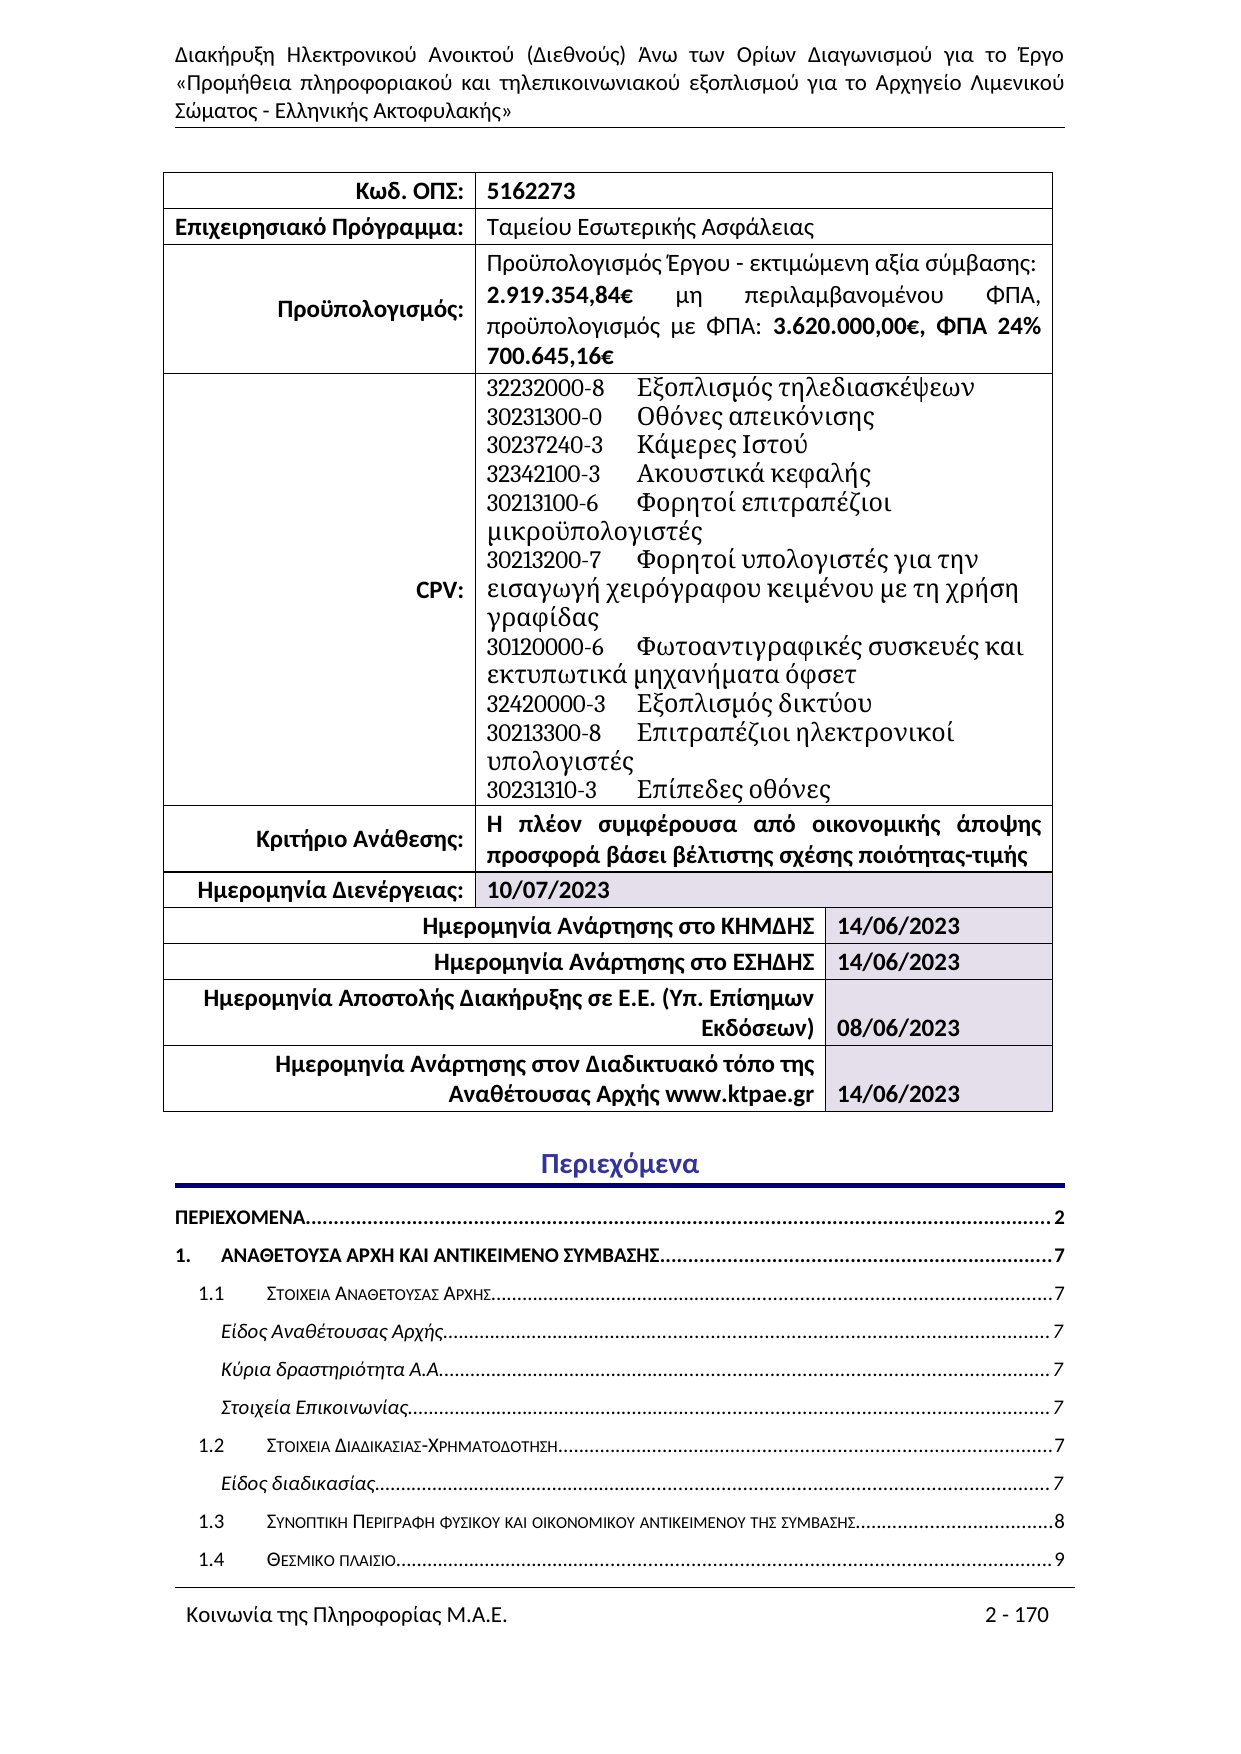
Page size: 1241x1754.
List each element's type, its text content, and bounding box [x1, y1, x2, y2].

text 1. ΑΝΑΘΕΤΟΥΣΑ ΑΡΧΗ ΚΑΙ ΑΝΤΙΚΕΙΜΕΝΟ ΣΥΜΒΑΣΗΣ 7 [175, 1242, 1065, 1268]
table_cell Κριτήριο Ανάθεσης: [164, 806, 475, 871]
text Είδος Αναθέτουσας Αρχής 7 [221, 1318, 1065, 1344]
table_cell Προϋπολογισμός Έργου - εκτιμώμενη αξία σύμβασης: 2.919.354,84€ μη περιλαμβανομένου ΦΠΑ, προϋπολογισμός με ΦΠΑ: 3.620.000,00€, ΦΠΑ 24% 700.645,16€ [476, 245, 1052, 373]
table_cell Ημερομηνία Ανάρτησης στο ΕΣΗΔΗΣ [164, 944, 825, 979]
table_cell Ημερομηνία Ανάρτησης στον Διαδικτυακό τόπο της Αναθέτουσας Αρχής www.ktpae.gr [164, 1046, 825, 1111]
table_cell 08/06/2023 [826, 980, 1052, 1045]
text Είδος διαδικασίας 7 [221, 1470, 1065, 1495]
text Στοιχεία Επικοινωνίας 7 [221, 1394, 1065, 1419]
table_cell 10/07/2023 [476, 873, 1052, 907]
table_header 5162273 [476, 173, 1052, 208]
table_cell Ταμείου Εσωτερικής Ασφάλειας [476, 209, 1052, 243]
text 1.2 Στοιχεία Διαδικασίας-Χρηματοδότηση 7 [198, 1432, 1065, 1457]
table_cell Ημερομηνία Ανάρτησης στο ΚΗΜΔΗΣ [164, 908, 825, 943]
table_cell 32232000-8 Εξοπλισμός τηλεδιασκέψεων 30231300-0 Οθόνες απεικόνισης 30237240-3 Κάμερες Ιστού 32342100-3 Ακουστικά κεφαλής 30213100-6 Φορητοί επιτραπέζιοι μικροϋπολογιστές 30213200-7 Φορητοί υπολογιστές για την εισαγωγή χειρόγραφου κειμένου με τη χρήση γραφίδας 30120000-6 Φωτοαντιγραφικές συσκευές και εκτυπωτικά μηχανήματα όφσετ 32420000-3 Εξοπλισμός δικτύου 30213300-8 Επιτραπέζιοι ηλεκτρονικοί υπολογιστές 30231310-3 Επίπεδες οθόνες [476, 374, 1052, 805]
text Κύρια δραστηριότητα Α.Α. 7 [221, 1356, 1065, 1382]
text 1.3 Συνοπτική Περιγραφή φυσικού και οικονομικού αντικειμένου της σύμβασης 8 [198, 1508, 1065, 1533]
table_cell Η πλέον συμφέρουσα από οικονομικής άποψης προσφορά βάσει βέλτιστης σχέσης ποιότητας-τιμής [476, 806, 1052, 871]
table_cell Προϋπολογισμός: [164, 245, 475, 373]
table_cell Ημερομηνία Αποστολής Διακήρυξης σε Ε.Ε. (Υπ. Επίσημων Εκδόσεων) [164, 980, 825, 1045]
text Περιεχόμενα 2 [175, 1204, 1065, 1230]
table_cell 14/06/2023 [826, 1046, 1052, 1111]
table_cell 14/06/2023 [826, 944, 1052, 979]
text 1.4 Θεσμικό πλαίσιο 9 [198, 1546, 1065, 1571]
text Περιεχόμενα [175, 181, 1065, 1183]
table_cell Ημερομηνία Διενέργειας: [164, 873, 475, 907]
table_header Κωδ. ΟΠΣ: [164, 173, 475, 208]
table_cell Επιχειρησιακό Πρόγραμμα: [164, 209, 475, 243]
table_cell CPV: [164, 374, 475, 805]
table_cell 14/06/2023 [826, 908, 1052, 943]
text 1.1 Στοιχεία Αναθέτουσας Αρχής 7 [198, 1280, 1065, 1306]
